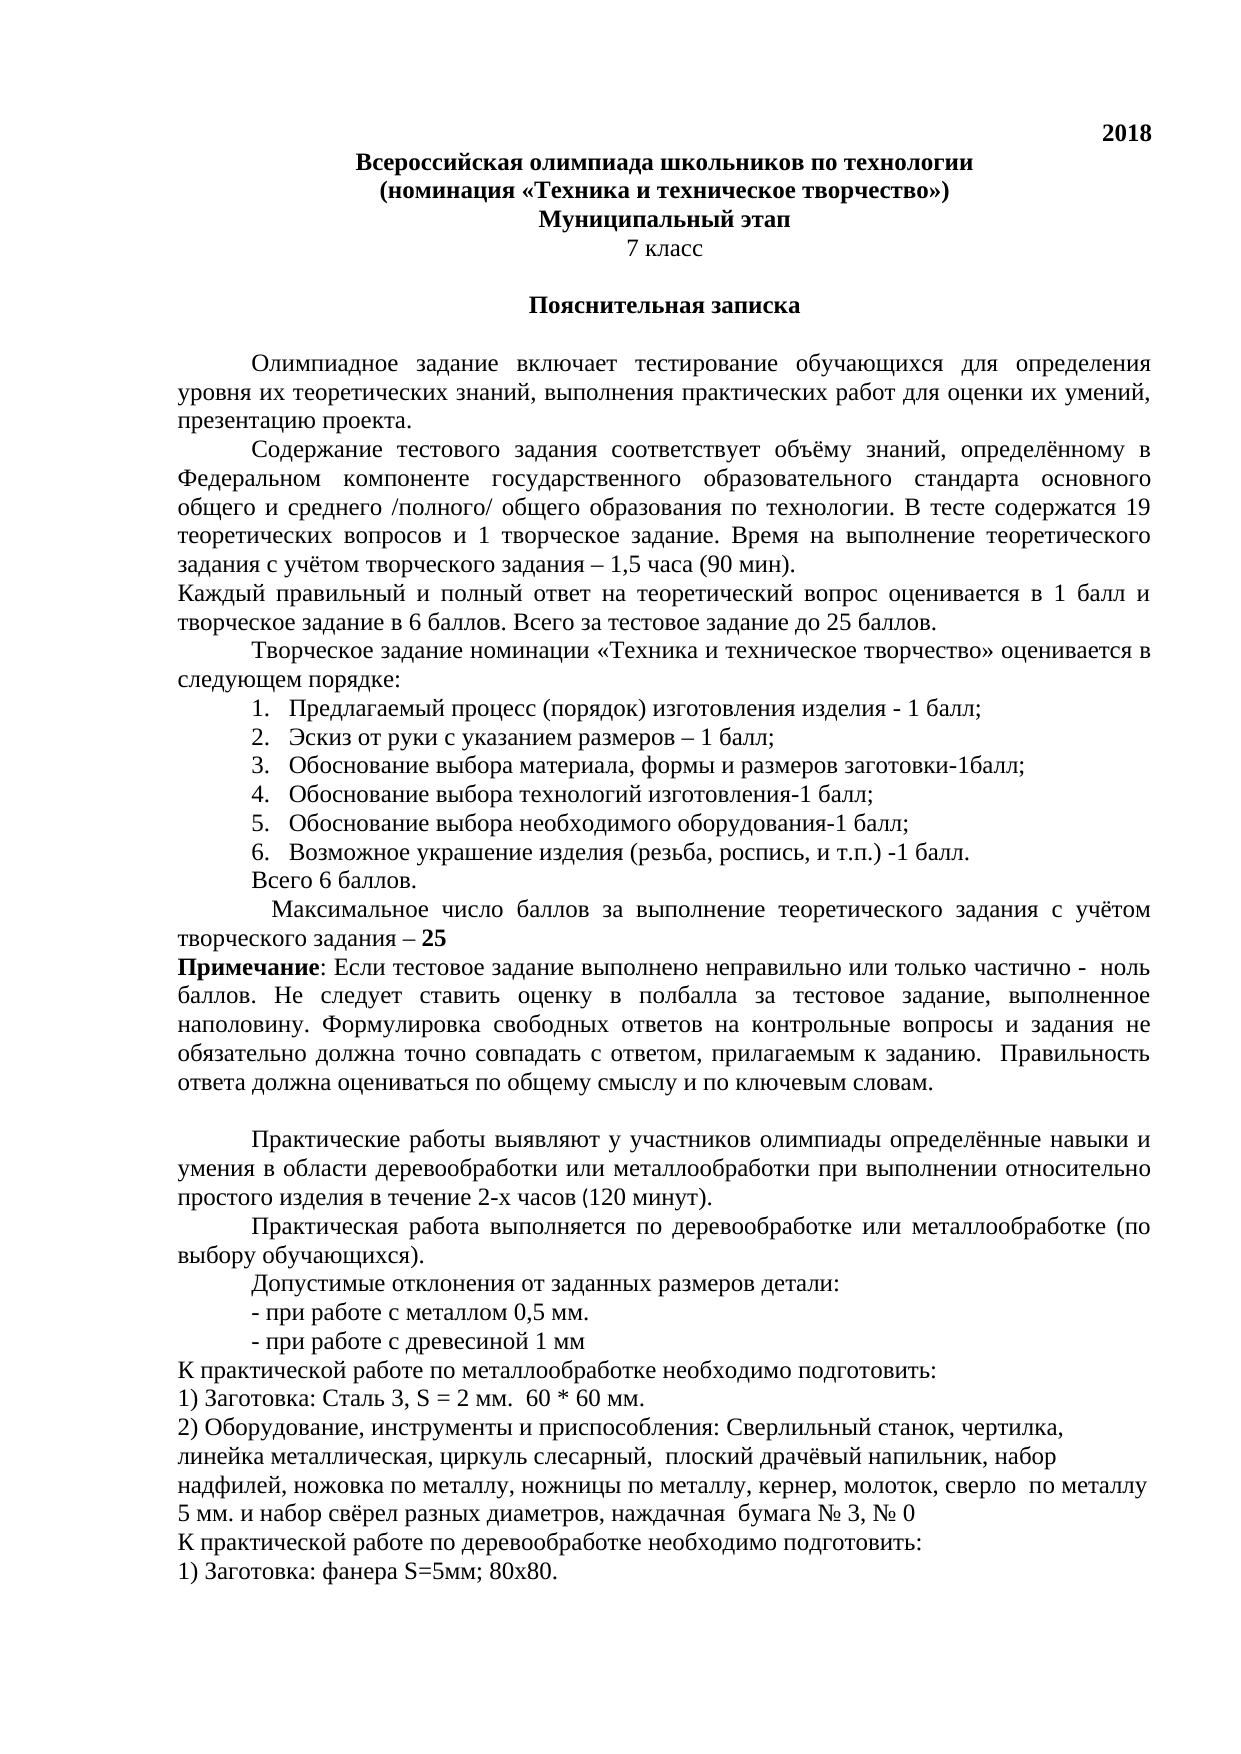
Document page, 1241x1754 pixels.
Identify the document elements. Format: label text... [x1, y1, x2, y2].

text 7 класс [177, 233, 1152, 262]
list Обоснование выбора материала, формы и размеров заготовки-1балл; [251, 751, 1152, 779]
list Обоснование выбора технологий изготовления-1 балл; [251, 779, 1152, 808]
text Содержание тестового задания соответствует объёму знаний, определённому в Федеральном компоненте государственного образовательного стандарта основного общего и среднего /полного/ общего образования по технологии. В тесте содержатся 19 теоретических вопросов и 1 творческое задание. Время на выполнение теоретического задания с учётом творческого задания – 1,5 часа (90 мин). [177, 434, 1152, 578]
text Муниципальный этап [177, 204, 1152, 233]
text Олимпиадное задание включает тестирование обучающихся для определения уровня их теоретических знаний, выполнения практических работ для оценки их умений, презентацию проекта. [177, 348, 1152, 434]
text Примечание: Если тестовое задание выполнено неправильно или только частично - ноль баллов. Не следует ставить оценку в полбалла за тестовое задание, выполненное наполовину. Формулировка свободных ответов на контрольные вопросы и задания не обязательно должна точно совпадать с ответом, прилагаемым к заданию. Правильность ответа должна оцениваться по общему смыслу и по ключевым словам. [177, 952, 1152, 1096]
text Пояснительная записка [177, 291, 1152, 319]
text (номинация «Техника и техническое творчество») [177, 176, 1152, 204]
text К практической работе по деревообработке необходимо подготовить: [177, 1527, 1152, 1556]
text Практические работы выявляют у участников олимпиады определённые навыки и умения в области деревообработки или металлообработки при выполнении относительно простого изделия в течение 2-х часов (120 минут). [177, 1124, 1152, 1211]
text К практической работе по металлообработке необходимо подготовить: [177, 1355, 1152, 1383]
text Всероссийская олимпиада школьников по технологии [177, 147, 1152, 176]
text Творческое задание номинации «Техника и техническое творчество» оценивается в следующем порядке: [177, 636, 1152, 693]
text Максимальное число баллов за выполнение теоретического задания с учётом творческого задания – 25 [177, 894, 1152, 952]
text 2018 [177, 118, 1152, 147]
list Возможное украшение изделия (резьба, роспись, и т.п.) -1 балл. [251, 837, 1152, 866]
text Допустимые отклонения от заданных размеров детали: [177, 1268, 1152, 1297]
text 1) Заготовка: фанера S=5мм; 80х80. [177, 1556, 1152, 1585]
list Обоснование выбора необходимого оборудования-1 балл; [251, 808, 1152, 837]
text - при работе с металлом 0,5 мм. [177, 1297, 1152, 1326]
list Предлагаемый процесс (порядок) изготовления изделия - 1 балл; [251, 693, 1152, 722]
text 2) Оборудование, инструменты и приспособления: Сверлильный станок, чертилка, линейка металлическая, циркуль слесарный, плоский драчёвый напильник, набор надфилей, ножовка по металлу, ножницы по металлу, кернер, молоток, сверло по металлу 5 мм. и набор свёрел разных диаметров, наждачная бумага № 3, № 0 [177, 1412, 1152, 1527]
text 1) Заготовка: Сталь 3, S = 2 мм. 60 * 60 мм. [177, 1383, 1152, 1412]
list Эскиз от руки с указанием размеров – 1 балл; [251, 722, 1152, 751]
text Практическая работа выполняется по деревообработке или металлообработке (по выбору обучающихся). [177, 1211, 1152, 1268]
text Всего 6 баллов. [251, 866, 1152, 894]
text - при работе с древесиной 1 мм [177, 1326, 1152, 1355]
text Каждый правильный и полный ответ на теоретический вопрос оценивается в 1 балл и творческое задание в 6 баллов. Всего за тестовое задание до 25 баллов. [177, 578, 1152, 636]
